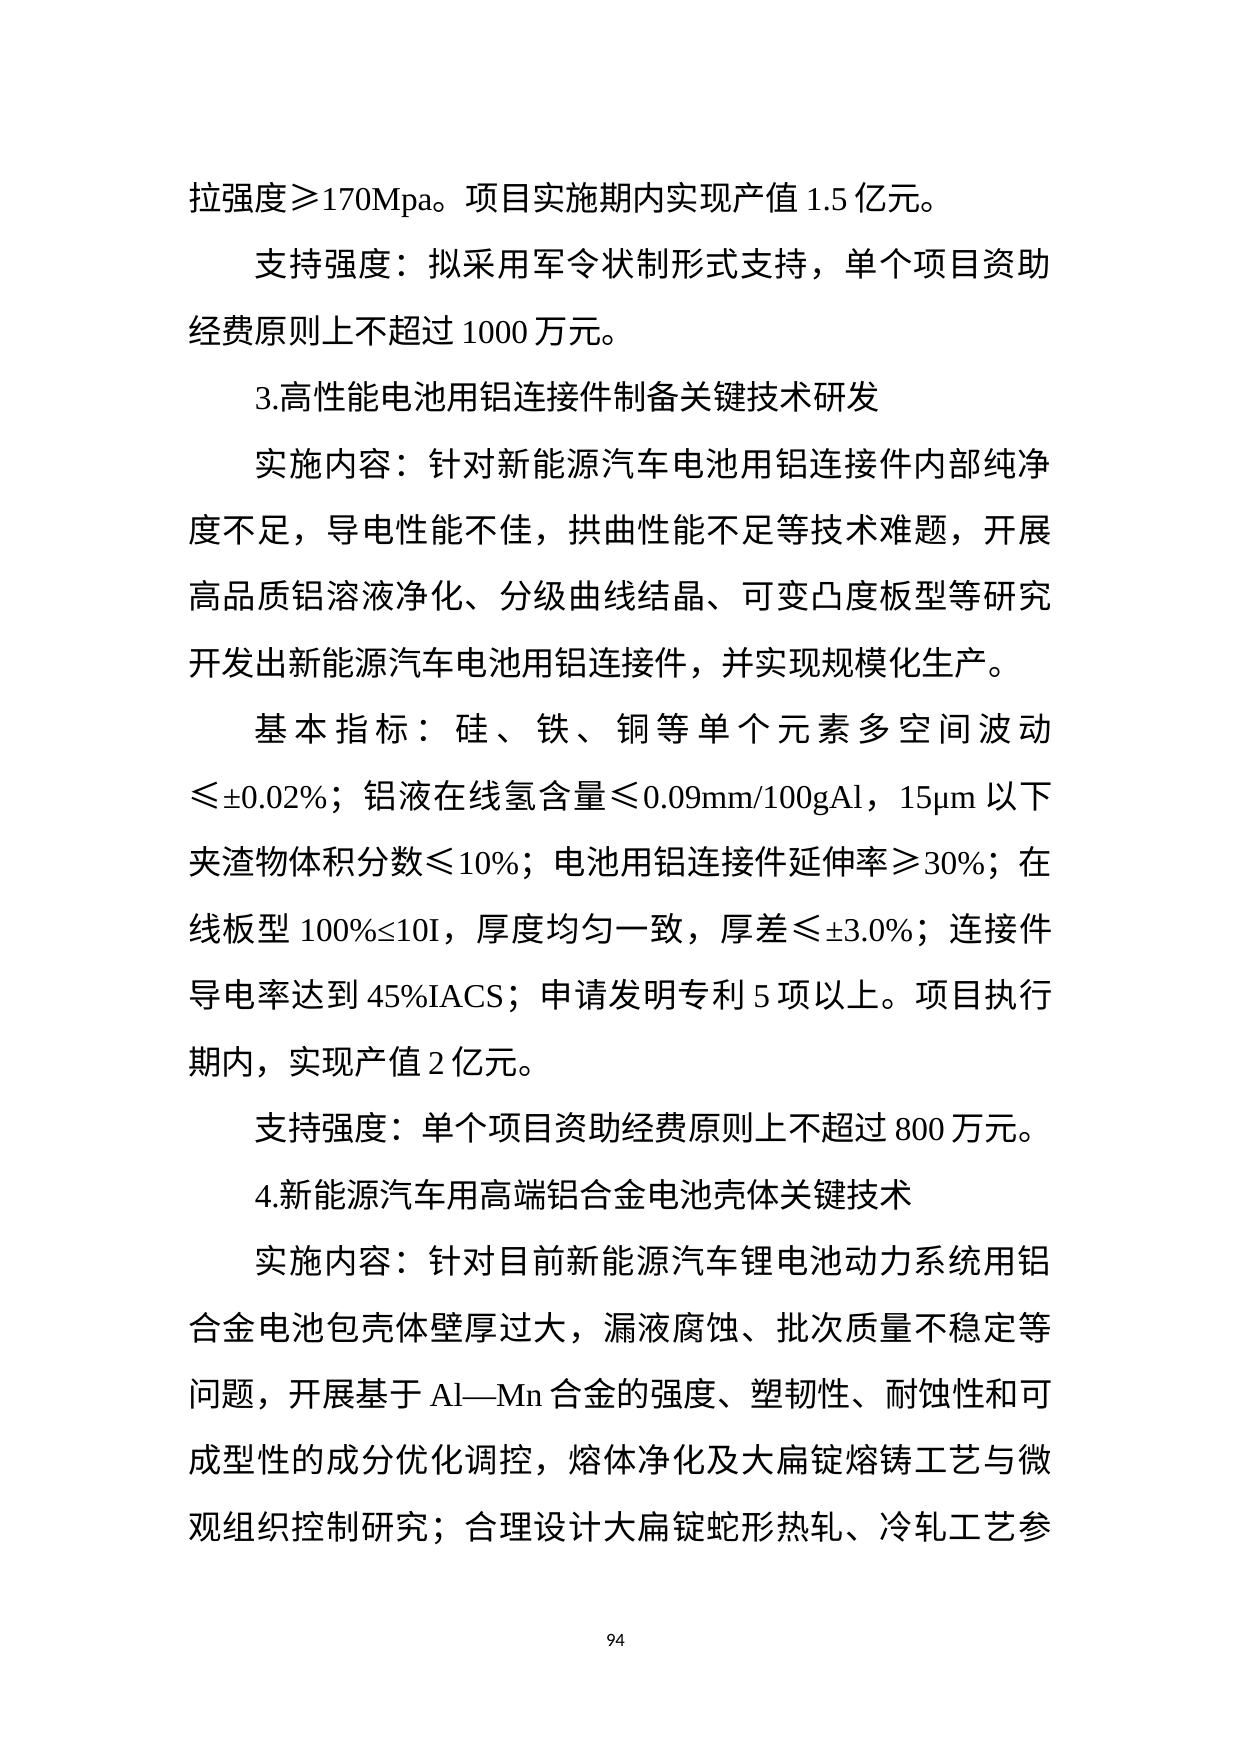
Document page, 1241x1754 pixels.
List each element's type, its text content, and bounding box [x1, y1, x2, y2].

text 基本指标：硅、铁、铜等单个元素多空间波动≤±0.02%；铝液在线氢含量≤0.09mm/100gAl，15μm以下夹渣物体积分数≤10%；电池用铝连接件延伸率≥30%；在线板型100%≤10I，厚度均匀一致，厚差≤±3.0%；连接件导电率达到45%IACS；申请发明专利5项以上。项目执行期内，实现产值2亿元。 [188, 694, 1052, 1093]
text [188, 1226, 1052, 1558]
text 3.高性能电池用铝连接件制备关键技术研发 [188, 362, 1052, 428]
text 实施内容：针对新能源汽车电池用铝连接件内部纯净度不足，导电性能不佳，拱曲性能不足等技术难题，开展高品质铝溶液净化、分级曲线结晶、可变凸度板型等研究，开发出新能源汽车电池用铝连接件，并实现规模化生产。 [188, 428, 1052, 694]
text 支持强度：单个项目资助经费原则上不超过800万元。 [188, 1093, 1052, 1159]
text 支持强度：拟采用军令状制形式支持，单个项目资助经费原则上不超过1000万元。 [188, 229, 1052, 362]
text 4.新能源汽车用高端铝合金电池壳体关键技术 [188, 1159, 1052, 1226]
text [188, 162, 1052, 229]
